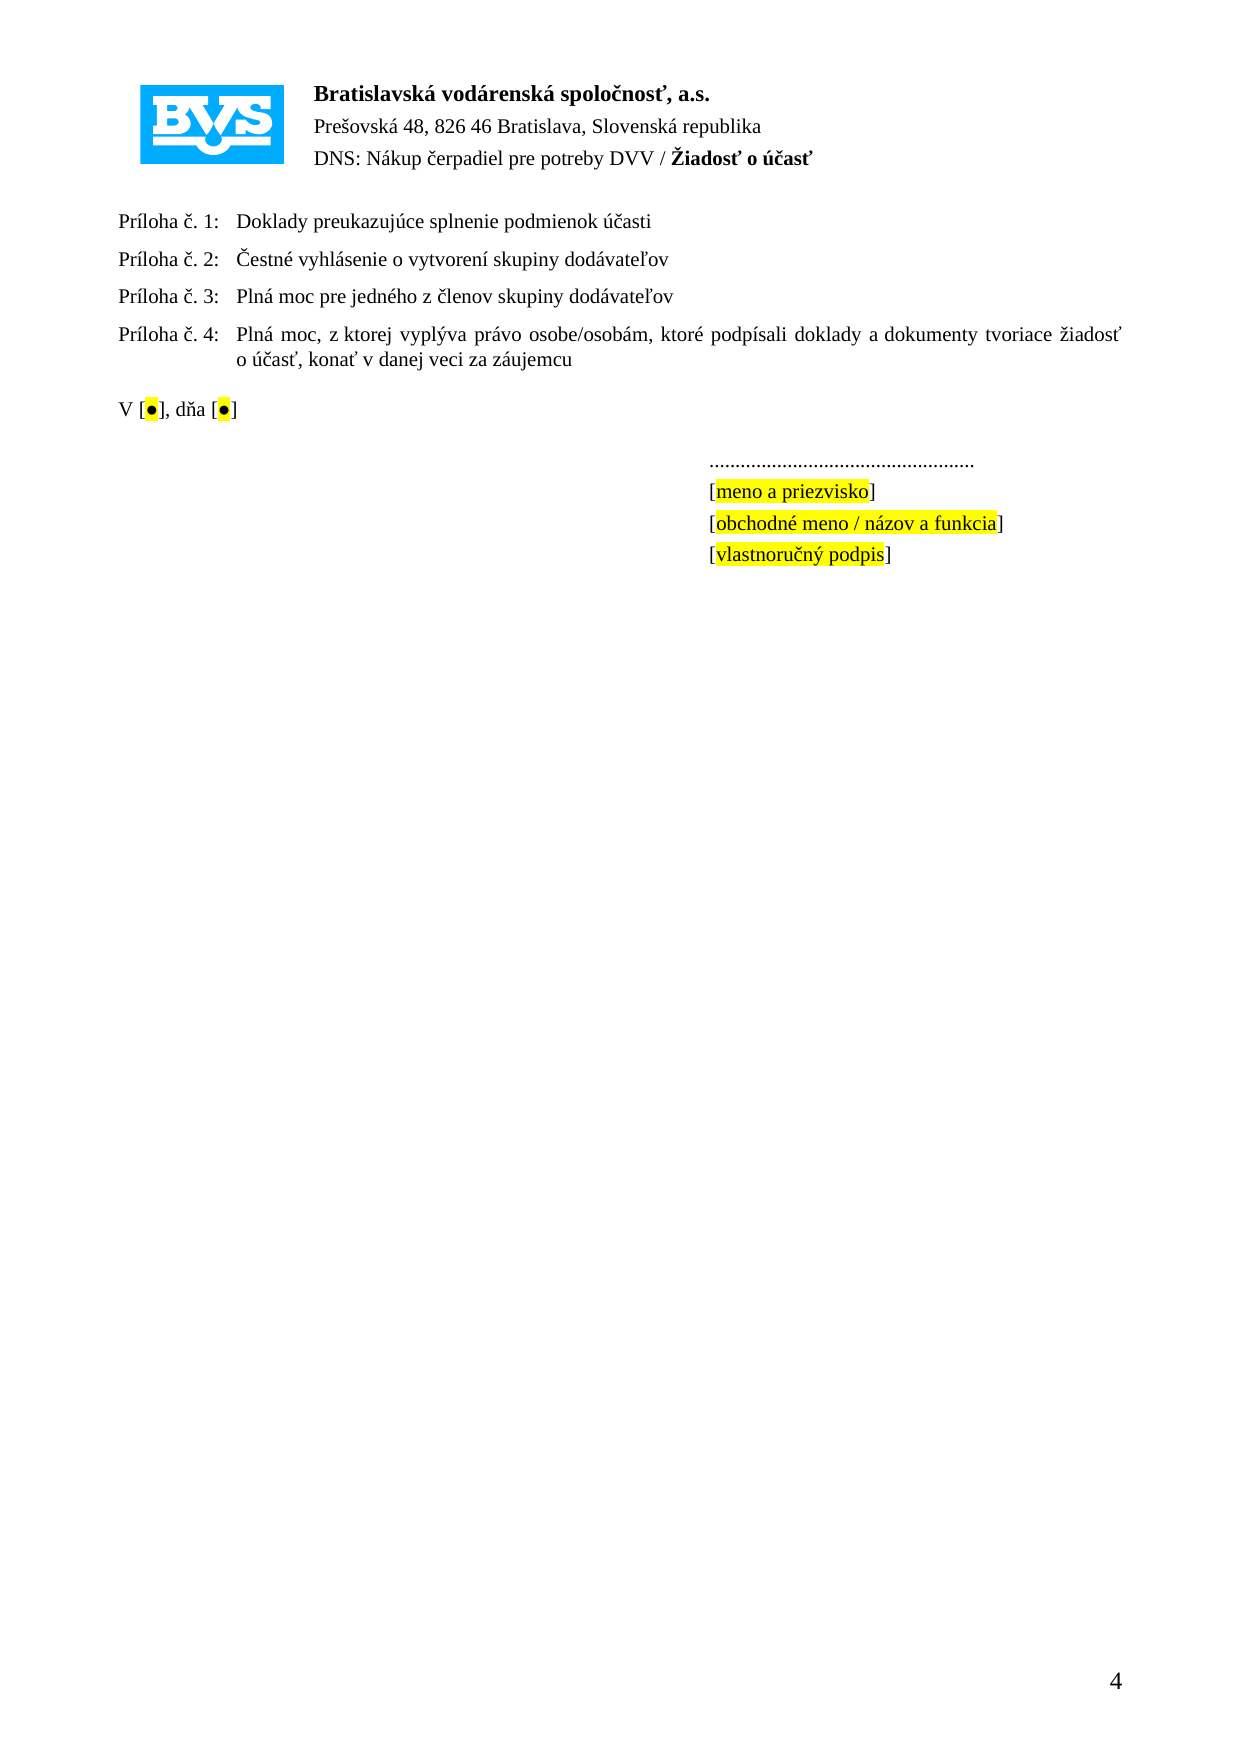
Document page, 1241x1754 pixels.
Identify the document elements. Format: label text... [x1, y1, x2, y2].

text [vlastnoručný podpis] [118, 542, 716, 566]
text [obchodné meno / názov a funkcia] [997, 510, 1122, 534]
text V [●], dňa [●] [230, 397, 1122, 421]
text Príloha č. 3: Plná moc pre jedného z členov skupiny dodávateľov [118, 284, 1122, 308]
text Príloha č. 4: Plná moc, z ktorej vyplýva právo osobe/osobám, ktoré podpísali doklady a dokumenty tvoriace žiadosť o účasť, konať v danej veci za záujemcu [118, 322, 1122, 371]
text V [●], dňa [●] [158, 397, 218, 421]
text [meno a priezvisko] [869, 479, 1122, 503]
text ................................................... [118, 447, 1122, 472]
text [obchodné meno / názov a funkcia] [118, 510, 716, 534]
text Príloha č. 1: Doklady preukazujúce splnenie podmienok účasti [118, 209, 1122, 233]
text [meno a priezvisko] [118, 479, 716, 503]
text [vlastnoručný podpis] [884, 542, 1122, 566]
text Príloha č. 2: Čestné vyhlásenie o vytvorení skupiny dodávateľov [118, 246, 1122, 271]
